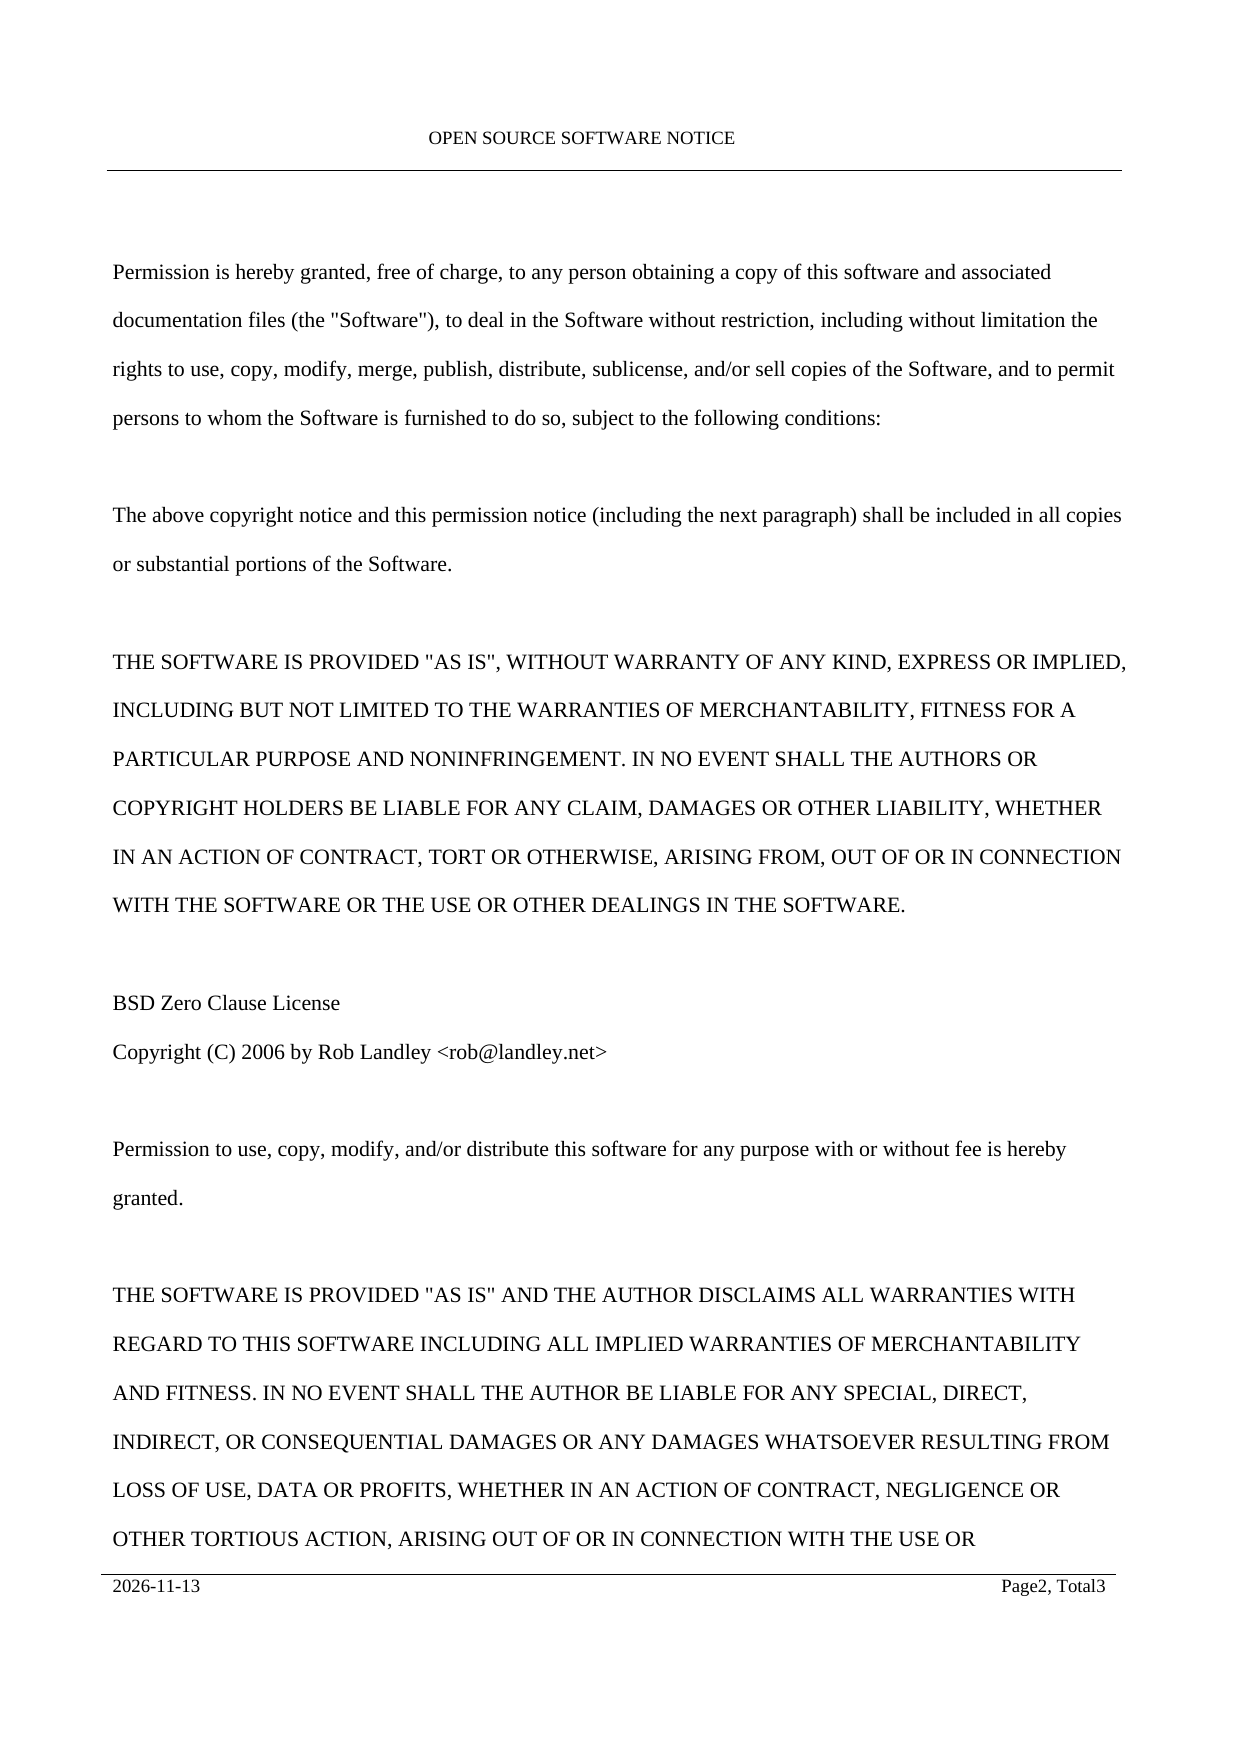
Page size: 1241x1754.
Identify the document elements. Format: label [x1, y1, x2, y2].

text [112, 206, 1128, 1555]
